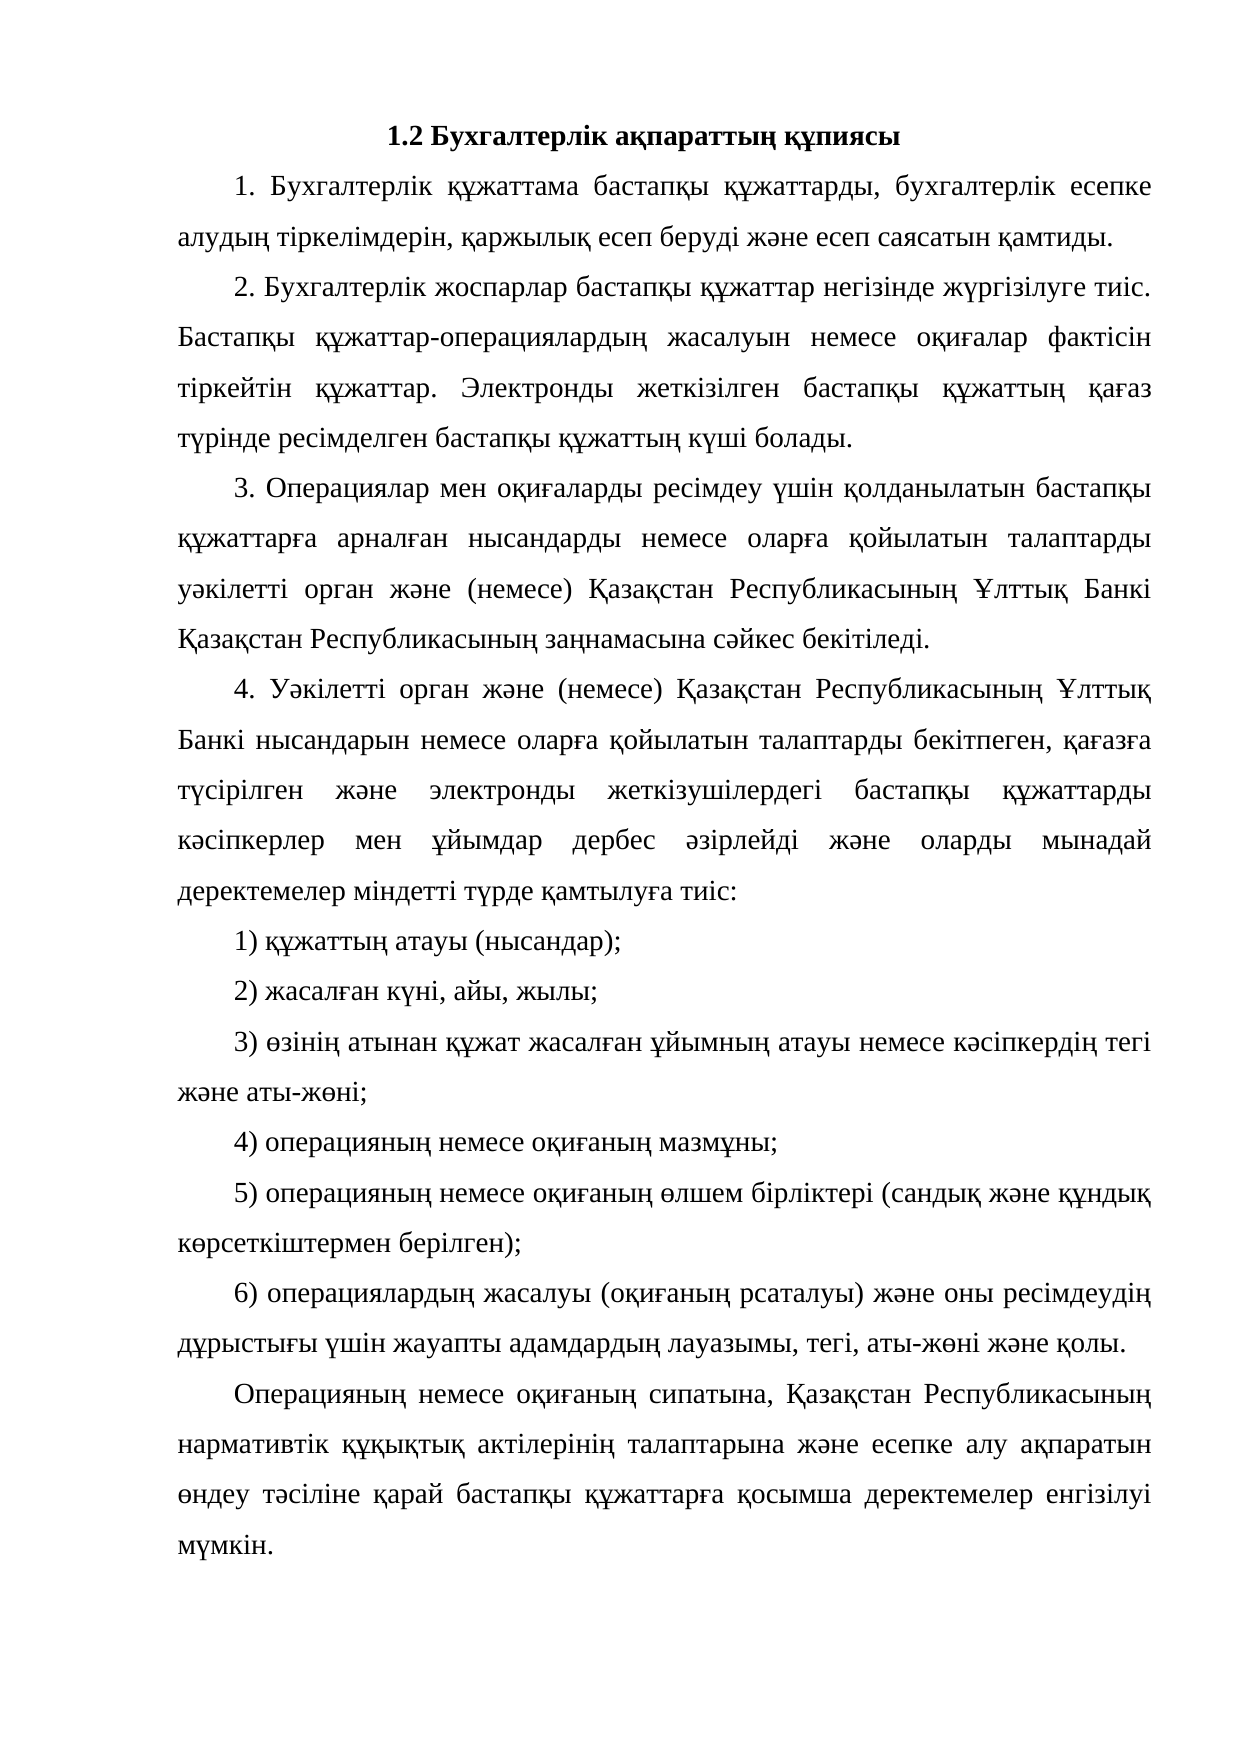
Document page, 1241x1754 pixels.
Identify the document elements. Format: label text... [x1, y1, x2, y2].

text 4) операцияның немесе оқиғаның мазмұны; [177, 1124, 1152, 1158]
text 6) операциялардың жасалуы (оқиғаның рсаталуы) және оны ресімдеудің дұрыстығы үшін жауапты адамдардың лауазымы, тегі, аты-жөні және қолы. [177, 1275, 1152, 1359]
text 1) құжаттың атауы (нысандар); [177, 923, 1152, 957]
text 1.2 Бухгалтерлік ақпараттың құпиясы [177, 118, 1152, 152]
text 1. Бухгалтерлік құжаттама бастапқы құжаттарды, бухгалтерлік есепке алудың тіркелімдерін, қаржылық есеп беруді және есеп саясатын қамтиды. [177, 168, 1152, 252]
text 4. Уәкілетті орган және (немесе) Қазақстан Республикасының Ұлттық Банкі нысандарын немесе оларға қойылатын талаптарды бекітпеген, қағазға түсірілген және электронды жеткізушілердегі бастапқы құжаттарды кәсіпкерлер мен ұйымдар дербес әзірлейді және оларды мынадай деректемелер міндетті түрде қамтылуға тиіс: [177, 672, 1152, 906]
text 3) өзінің атынан құжат жасалған ұйымның атауы немесе кәсіпкердің тегі және аты-жөні; [177, 1024, 1152, 1108]
text 3. Операциялар мен оқиғаларды ресімдеу үшін қолданылатын бастапқы құжаттарға арналған нысандарды немесе оларға қойылатын талаптарды уәкілетті орган және (немесе) Қазақстан Республикасының Ұлттық Банкі Қазақстан Республикасының заңнамасына сәйкес бекітіледі. [177, 470, 1152, 655]
text 2) жасалған күні, айы, жылы; [177, 973, 1152, 1007]
text Операцияның немесе оқиғаның сипатына, Қазақстан Республикасының нармативтік құқықтық актілерінің талаптарына және есепке алу ақпаратын өндеу тәсіліне қарай бастапқы құжаттарға қосымша деректемелер енгізілуі мүмкін. [177, 1376, 1152, 1560]
text 5) операцияның немесе оқиғаның өлшем бірліктері (сандық және құндық көрсеткіштермен берілген); [177, 1175, 1152, 1258]
text 2. Бухгалтерлік жоспарлар бастапқы құжаттар негізінде жүргізілуге тиіс. Бастапқы құжаттар-операциялардың жасалуын немесе оқиғалар фактісін тіркейтін құжаттар. Электронды жеткізілген бастапқы құжаттың қағаз түрінде ресімделген бастапқы құжаттың күші болады. [177, 269, 1152, 453]
